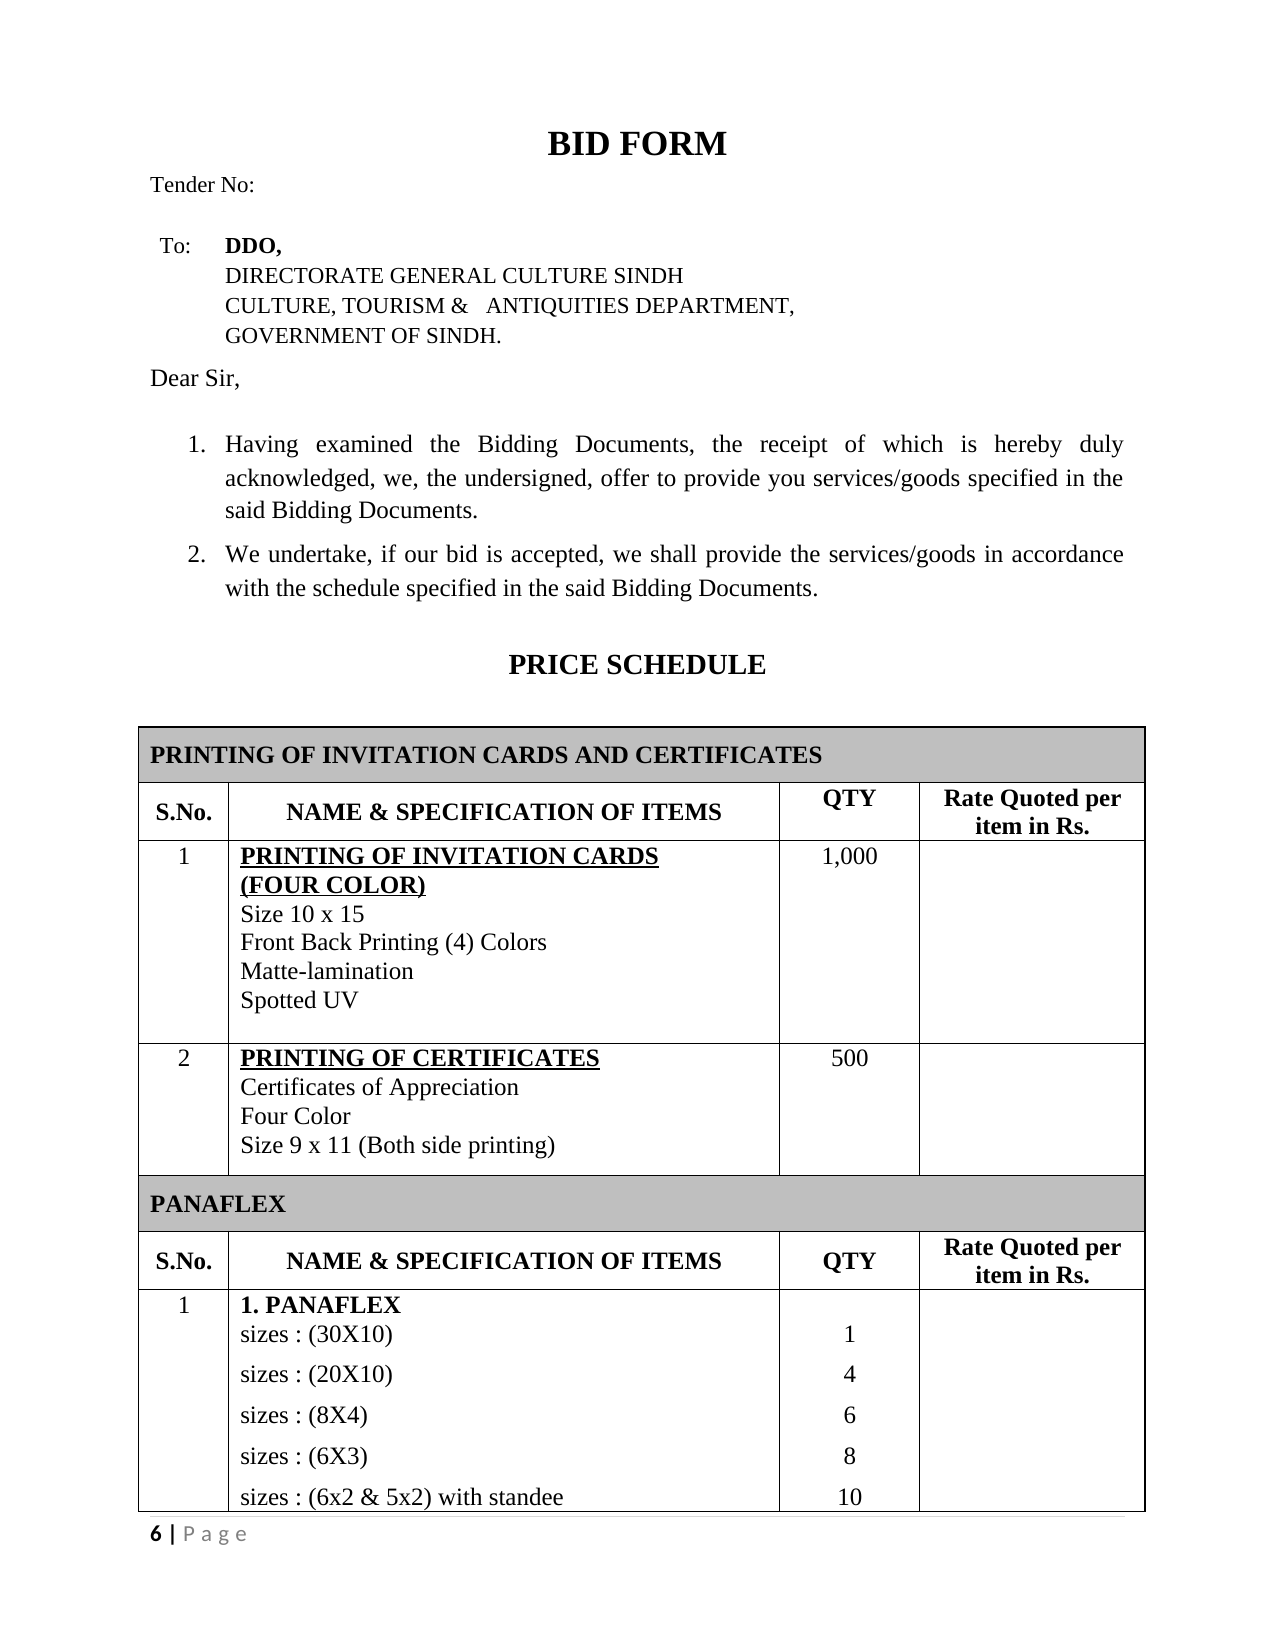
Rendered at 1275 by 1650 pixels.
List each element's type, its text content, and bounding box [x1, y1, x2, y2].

table_cell 500 [780, 1044, 919, 1175]
table_cell 1. PANAFLEX sizes : (30X10) sizes : (20X10) sizes : (8X4) sizes : (6X3) sizes : (6x2 & 5x2) with standee [229, 1290, 779, 1511]
table_cell 1 [139, 841, 228, 1042]
table_header PRINTING OF INVITATION CARDS AND CERTIFICATES [139, 728, 1144, 782]
table_cell [920, 841, 1144, 1042]
table_cell [920, 1044, 1144, 1175]
table_cell 1,000 [780, 841, 919, 1042]
text Dear Sir, [150, 363, 1125, 392]
text GOVERNMENT OF SINDH. [150, 322, 1125, 349]
list Having examined the Bidding Documents, the receipt of which is hereby duly acknowledged, we, the undersigned, offer to provide you services/goods specified in the said Bidding Documents. [187, 429, 1125, 524]
table_cell S.No. [139, 783, 228, 840]
table_cell PRINTING OF INVITATION CARDS (FOUR COLOR) Size 10 x 15 Front Back Printing (4) Colors Matte-lamination Spotted UV [229, 841, 779, 1042]
text Tender No: [150, 171, 1125, 198]
text To: DDO, [159, 232, 1125, 258]
text BID FORM [150, 122, 1125, 163]
table_cell QTY [780, 1232, 919, 1289]
table_cell 1 [139, 1290, 228, 1511]
table_cell PRINTING OF CERTIFICATES Certificates of Appreciation Four Color Size 9 x 11 (Both side printing) [229, 1044, 779, 1175]
table_cell S.No. [139, 1232, 228, 1289]
text DIRECTORATE GENERAL CULTURE SINDH CULTURE, TOURISM & ANTIQUITIES DEPARTMENT, [159, 262, 1125, 318]
table_cell 1 4 6 8 10 [780, 1290, 919, 1511]
text PRICE SCHEDULE [150, 647, 1125, 680]
table_cell PANAFLEX [139, 1176, 1144, 1231]
table_cell NAME & SPECIFICATION OF ITEMS [229, 1232, 779, 1289]
table_cell QTY [780, 783, 919, 840]
table_cell Rate Quoted per item in Rs. [920, 783, 1144, 840]
table_cell NAME & SPECIFICATION OF ITEMS [229, 783, 779, 840]
table_cell Rate Quoted per item in Rs. [920, 1232, 1144, 1289]
table_cell 2 [139, 1044, 228, 1175]
list We undertake, if our bid is accepted, we shall provide the services/goods in accordance with the schedule specified in the said Bidding Documents. [187, 539, 1125, 601]
table_cell [920, 1290, 1144, 1511]
